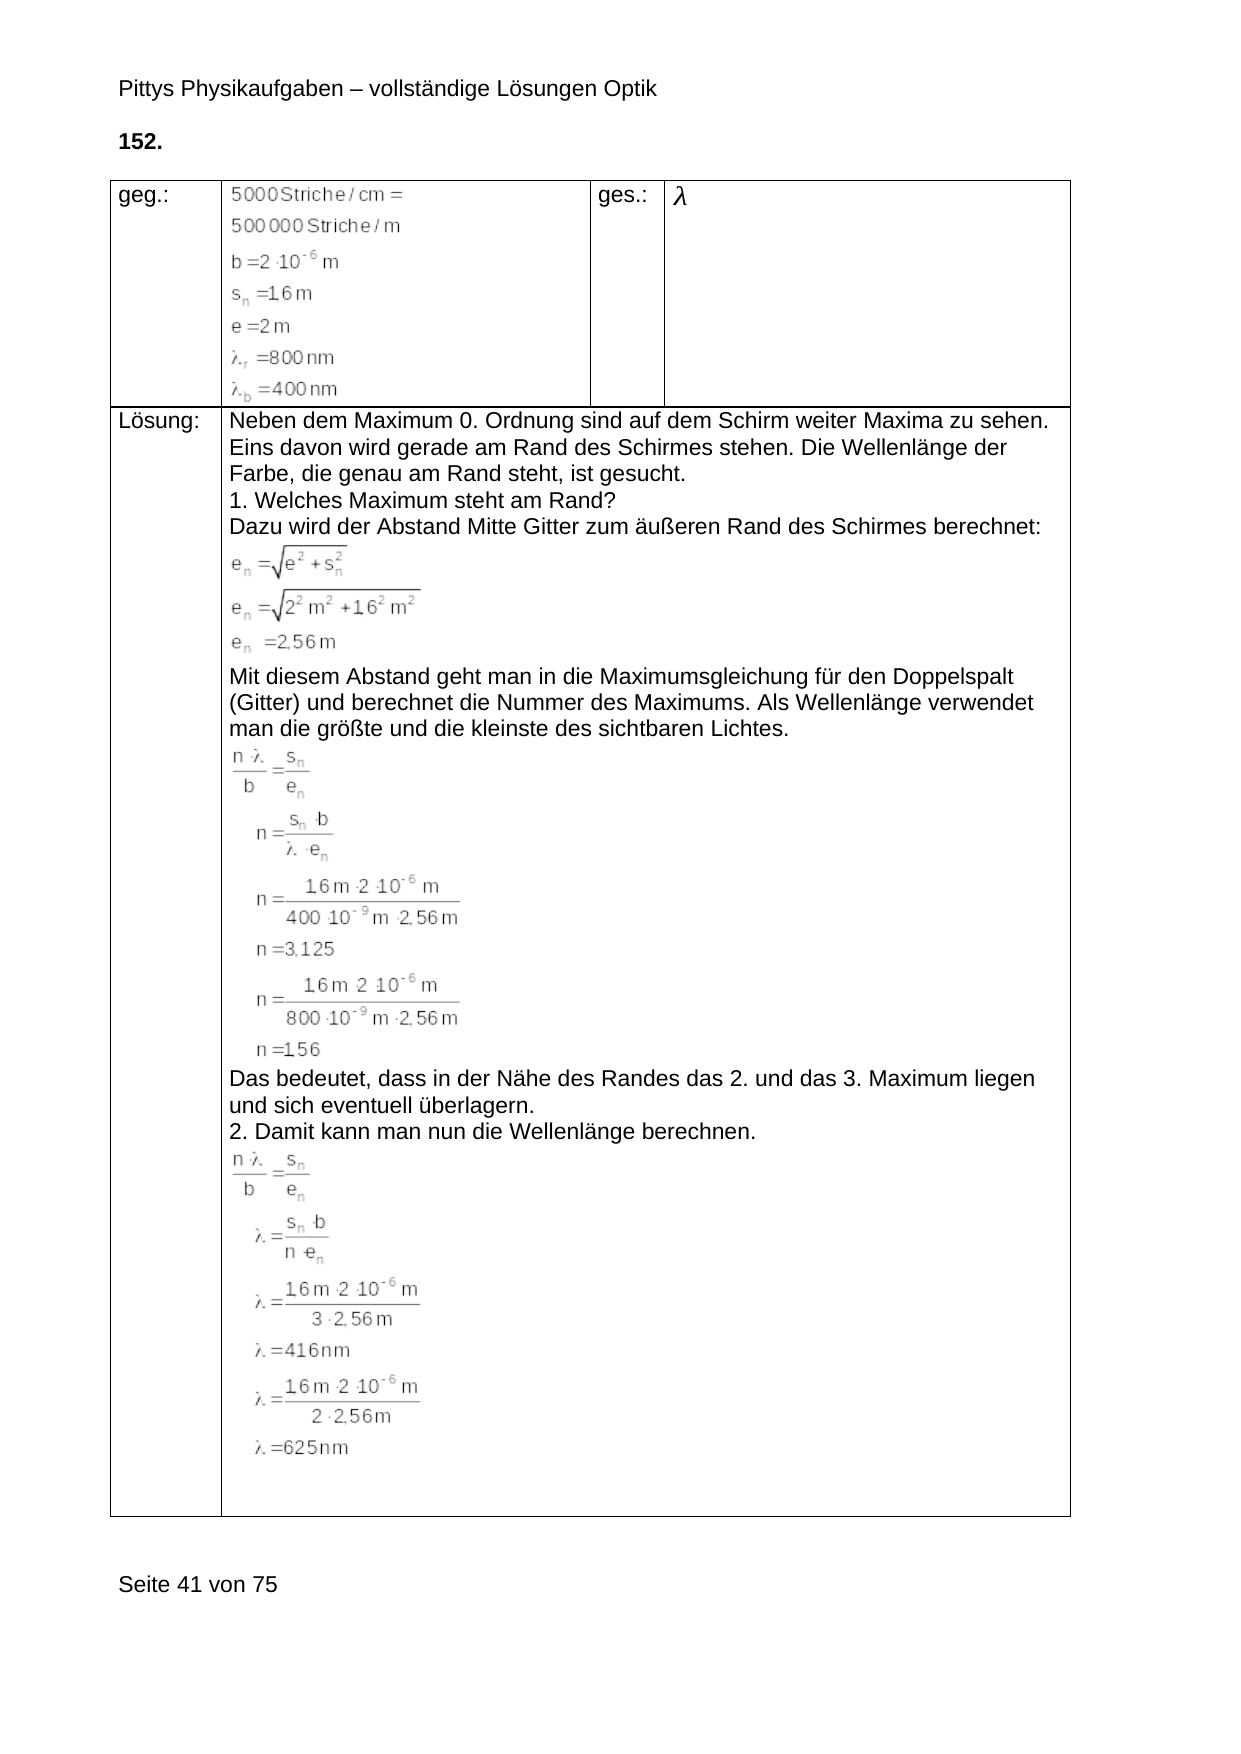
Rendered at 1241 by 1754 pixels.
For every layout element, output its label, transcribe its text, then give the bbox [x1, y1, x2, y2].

table_cell Lösung: [111, 408, 221, 1516]
table_cell Neben dem Maximum 0. Ordnung sind auf dem Schirm weiter Maxima zu sehen. Eins davon wird gerade am Rand des Schirmes stehen. Die Wellenlänge der Farbe, die genau am Rand steht, ist gesucht. 1. Welches Maximum steht am Rand? Dazu wird der Abstand Mitte Gitter zum äußeren Rand des Schirmes berechnet: Mit diesem Abstand geht man in die Maximumsgleichung für den Doppelspalt (Gitter) und berechnet die Nummer des Maximums. Als Wellenlänge verwendet man die größte und die kleinste des sichtbaren Lichtes. Das bedeutet, dass in der Nähe des Randes das 2. und das 3. Maximum liegen und sich eventuell überlagern. 2. Damit kann man nun die Wellenlänge berechnen. [222, 408, 1070, 1516]
text 152. [118, 128, 1152, 180]
table_header ges.: [591, 181, 664, 406]
table_header [665, 181, 1070, 406]
table_header [222, 181, 590, 406]
table_header geg.: [111, 181, 221, 406]
